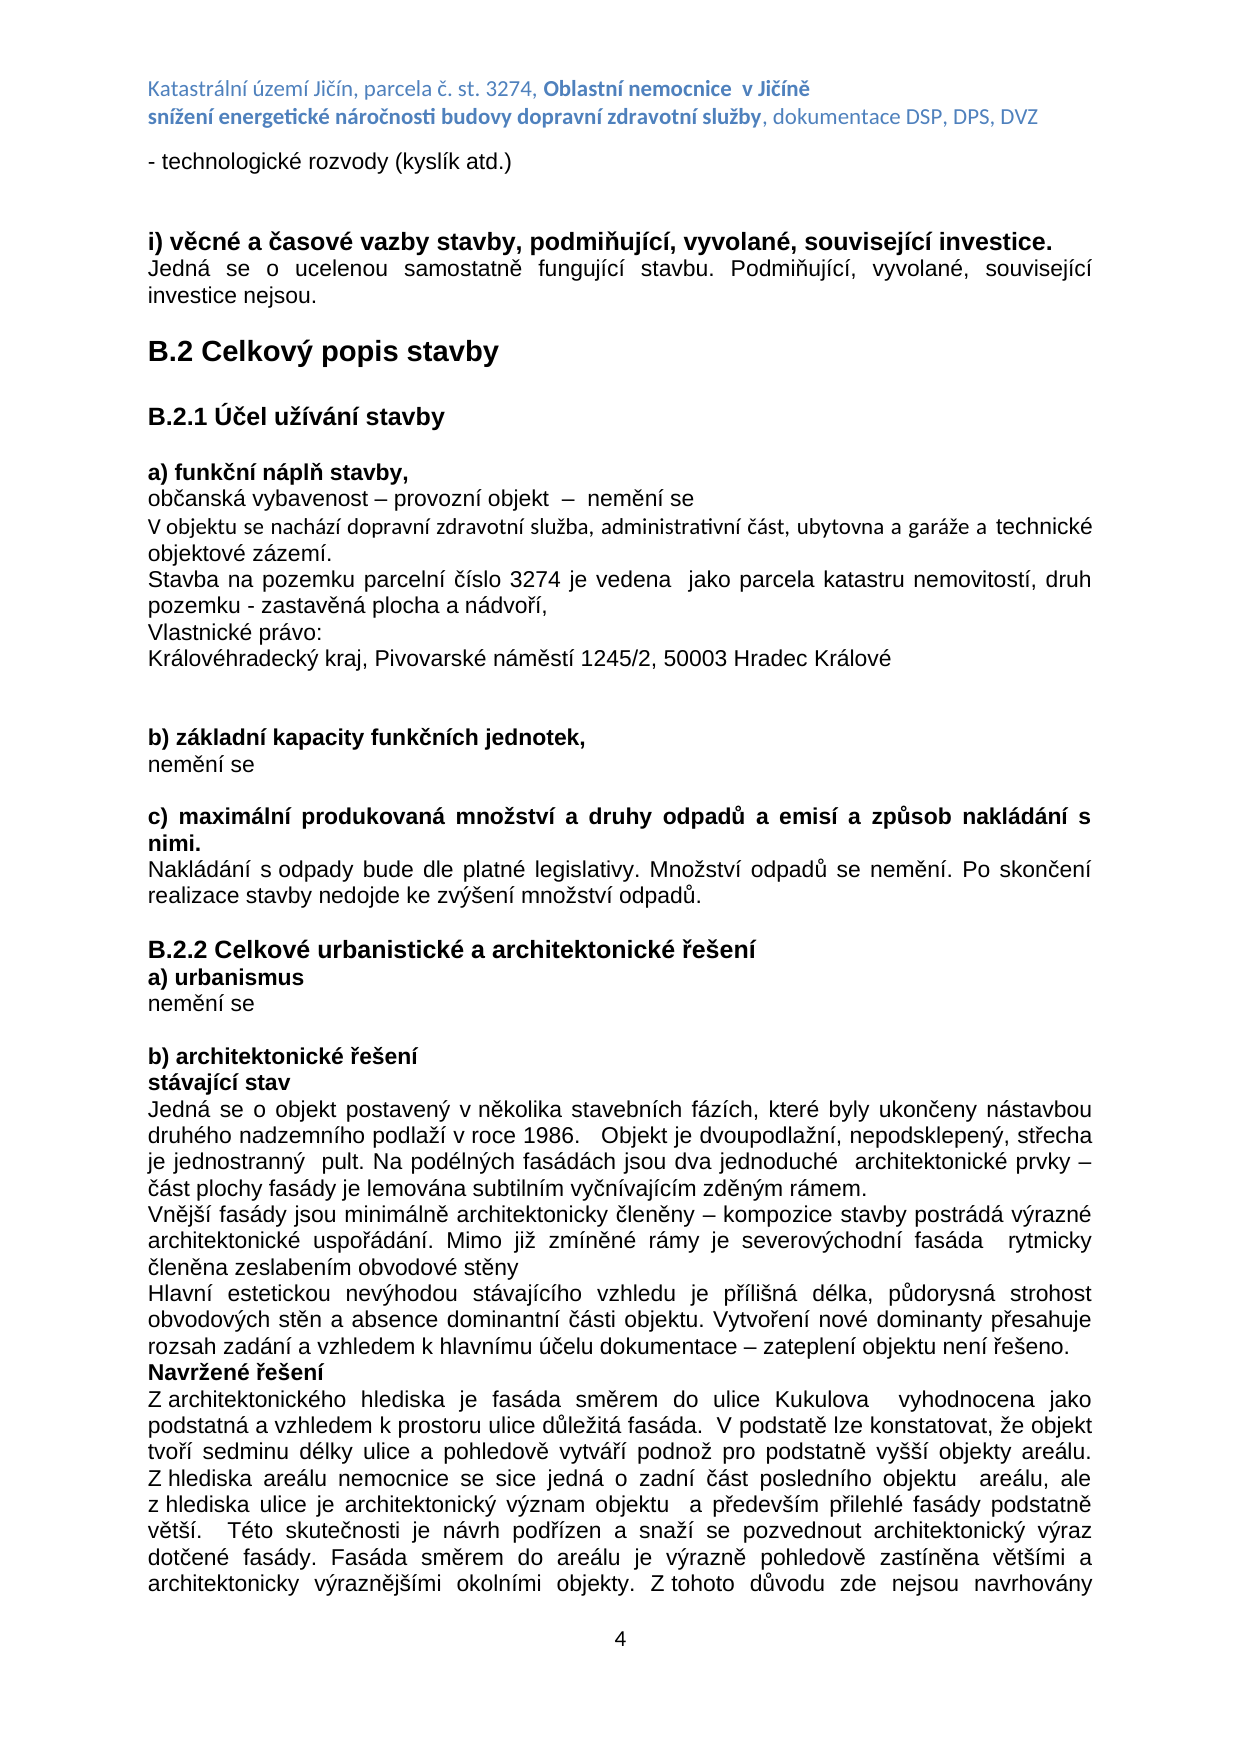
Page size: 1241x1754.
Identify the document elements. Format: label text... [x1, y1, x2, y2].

text nemění se [148, 751, 1093, 777]
text - technologické rozvody (kyslík atd.) [148, 148, 1093, 174]
text Jedná se o ucelenou samostatně fungující stavbu. Podmiňující, vyvolané, související investice nejsou. [148, 255, 1093, 308]
text nemění se [148, 990, 1093, 1017]
text Královéhradecký kraj, Pivovarské náměstí 1245/2, 50003 Hradec Králové [148, 645, 1093, 672]
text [148, 1386, 1093, 1596]
text Jedná se o objekt postavený v několika stavebních fázích, které byly ukončeny nástavbou druhého nadzemního podlaží v roce 1986. Objekt je dvoupodlažní, nepodsklepený, střecha je jednostranný pult. Na podélných fasádách jsou dva jednoduché architektonické prvky – část plochy fasády je lemována subtilním vyčnívajícím zděným rámem. [148, 1096, 1093, 1201]
text a) funkční náplň stavby, [148, 459, 1093, 485]
text B.2.1 Účel užívání stavby [148, 402, 1093, 430]
text občanská vybavenost – provozní objekt – nemění se [148, 485, 1093, 512]
text b) architektonické řešení [148, 1043, 1093, 1069]
text Stavba na pozemku parcelní číslo 3274 je vedena jako parcela katastru nemovitostí, druh pozemku - zastavěná plocha a nádvoří, [148, 566, 1093, 619]
text Nakládání s odpady bude dle platné legislativy. Množství odpadů se nemění. Po skončení realizace stavby nedojde ke zvýšení množství odpadů. [148, 856, 1093, 909]
text Vlastnické právo: [148, 619, 1093, 645]
text c) maximální produkovaná množství a druhy odpadů a emisí a způsob nakládání s nimi. [148, 803, 1093, 856]
text B.2 Celkový popis stavby [148, 334, 1093, 368]
text Navržené řešení [148, 1359, 1093, 1386]
text V objektu se nachází dopravní zdravotní služba, administrativní část, ubytovna a garáže a technické objektové zázemí. [148, 512, 1093, 566]
text B.2.2 Celkové urbanistické a architektonické řešení [148, 935, 1093, 964]
text a) urbanismus [148, 964, 1093, 990]
text i) věcné a časové vazby stavby, podmiňující, vyvolané, související investice. [148, 227, 1093, 255]
text Vnější fasády jsou minimálně architektonicky členěny – kompozice stavby postrádá výrazné architektonické uspořádání. Mimo již zmíněné rámy je severovýchodní fasáda rytmicky členěna zeslabením obvodové stěny [148, 1201, 1093, 1280]
text Hlavní estetickou nevýhodou stávajícího vzhledu je přílišná délka, půdorysná strohost obvodových stěn a absence dominantní části objektu. Vytvoření nové dominanty přesahuje rozsah zadání a vzhledem k hlavnímu účelu dokumentace – zateplení objektu není řešeno. [148, 1280, 1093, 1359]
text b) základní kapacity funkčních jednotek, [148, 724, 1093, 751]
text stávající stav [148, 1069, 1093, 1096]
